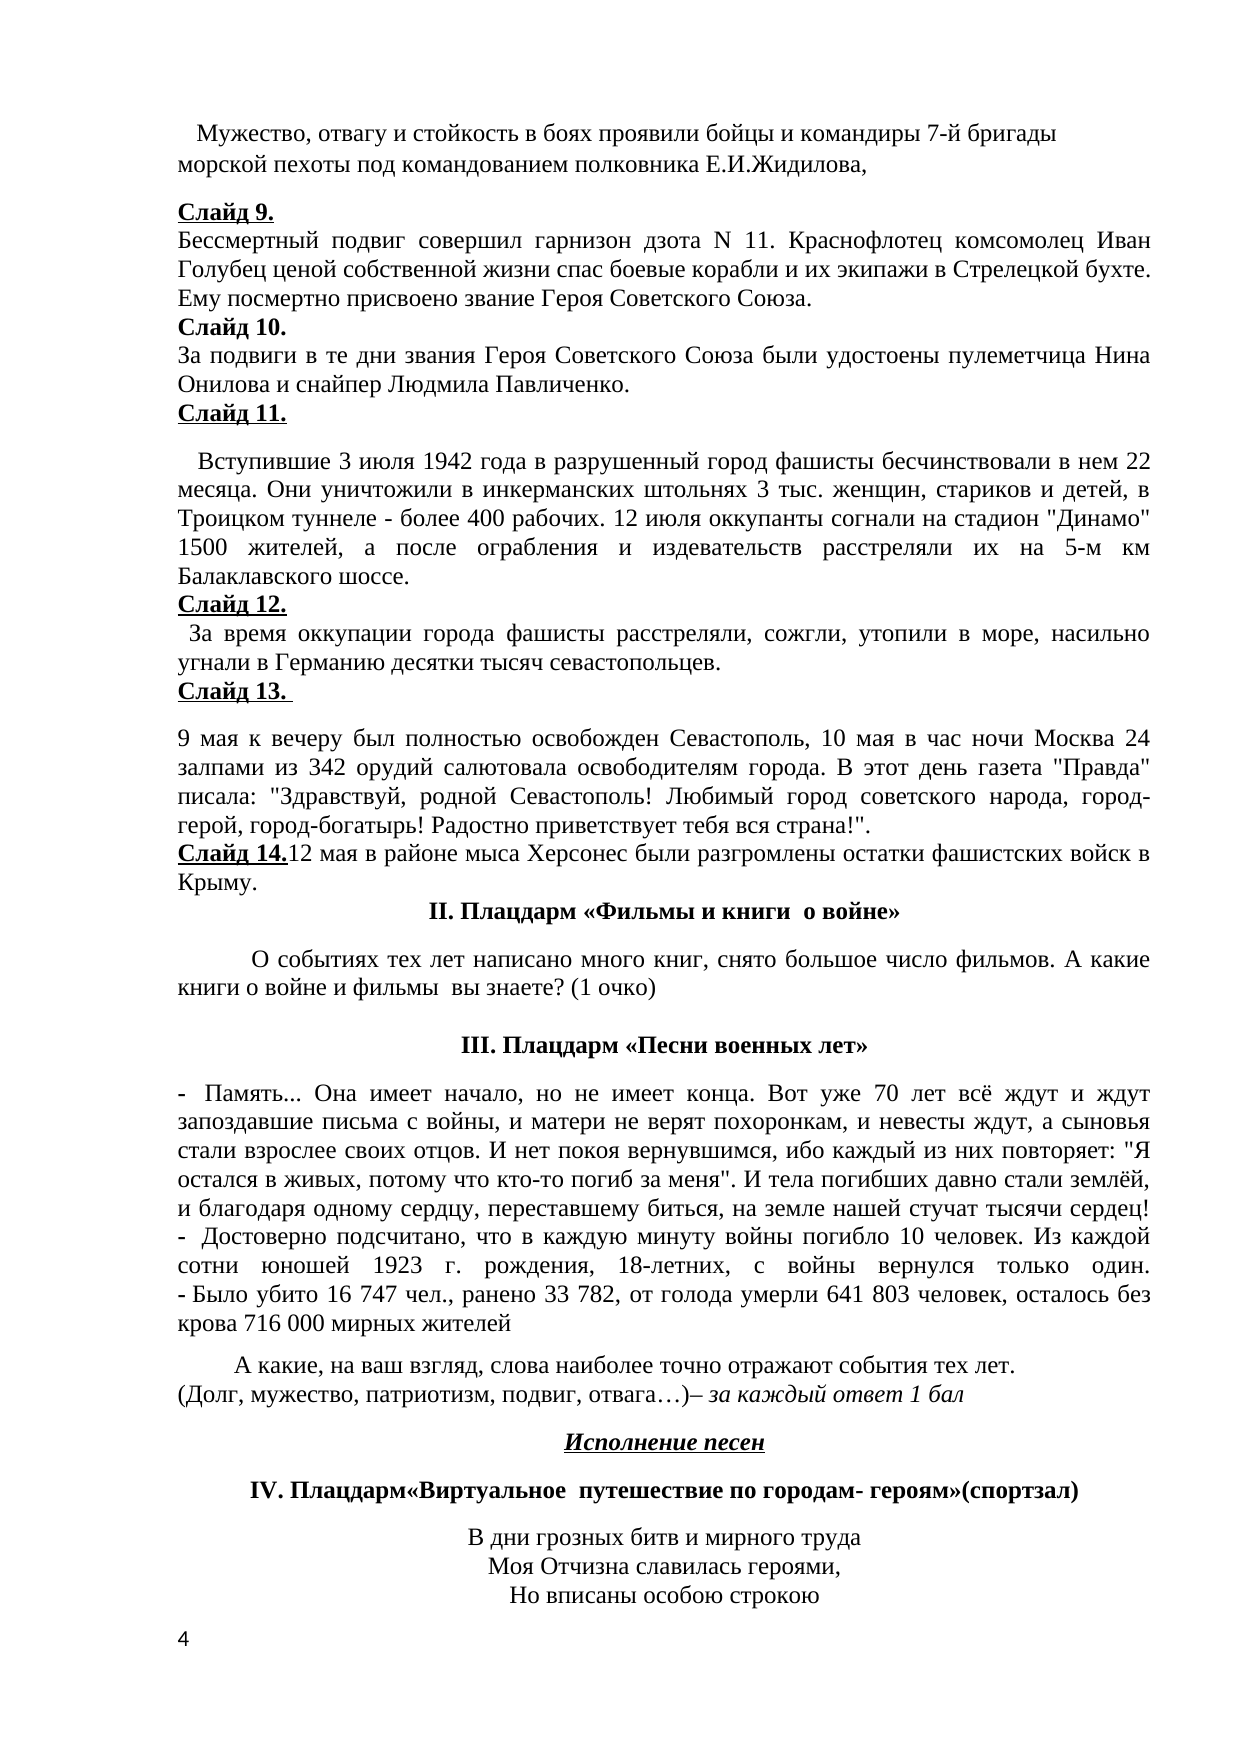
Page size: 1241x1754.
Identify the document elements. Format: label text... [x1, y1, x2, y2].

text Слайд 13. [177, 676, 1152, 704]
text Слайд 12. [177, 589, 1152, 618]
text 9 мая к вечеру был полностью освобожден Севастополь, 10 мая в час ночи Москва 24 залпами из 342 орудий салютовала освободителям города. В этот день газета "Правда" писала: "Здравствуй, родной Севастополь! Любимый город советского народа, город-герой, город-богатырь! Радостно приветствует тебя вся страна!". [177, 723, 1152, 838]
text Моя Отчизна славилась героями, [177, 1551, 1152, 1580]
text О событиях тех лет написано много книг, снято большое число фильмов. А какие книги о войне и фильмы вы знаете? (1 очко) [177, 944, 1152, 1001]
text II. Плацдарм «Фильмы и книги о войне» [177, 896, 1152, 925]
text А какие, на ваш взгляд, слова наиболее точно отражают события тех лет. [177, 1351, 1152, 1379]
text Вступившие 3 июля 1942 года в разрушенный город фашисты бесчинствовали в нем 22 месяца. Они уничтожили в инкерманских штольнях 3 тыс. женщин, стариков и детей, в Троицком туннеле - более 400 рабочих. 12 июля оккупанты согнали на стадион "Динамо" 1500 жителей, а после ограбления и издевательств расстреляли их на 5-м км Балаклавского шоссе. [177, 446, 1152, 589]
text Но вписаны особою строкою [177, 1580, 1152, 1609]
text IV. Плацдарм«Виртуальное путешествие по городам- героям»(спортзал) [177, 1475, 1152, 1503]
text Исполнение песен [177, 1427, 1152, 1456]
text За подвиги в те дни звания Героя Советского Союза были удостоены пулеметчица Нина Онилова и снайпер Людмила Павличенко. [177, 341, 1152, 398]
text Слайд 14.12 мая в районе мыса Херсонес были разгромлены остатки фашистских войск в Крыму. [177, 838, 1152, 896]
text За время оккупации города фашисты расстреляли, сожгли, утопили в море, насильно угнали в Германию десятки тысяч севастопольцев. [177, 618, 1152, 676]
text Слайд 11. [177, 398, 1152, 427]
text В дни грозных битв и мирного труда [177, 1522, 1152, 1551]
text Мужество, отвагу и стойкость в боях проявили бойцы и командиры 7-й бригады морской пехоты под командованием полковника Е.И.Жидилова, [177, 118, 1152, 178]
text Бессмертный подвиг совершил гарнизон дзота N 11. Краснофлотец комсомолец Иван Голубец ценой собственной жизни спас боевые корабли и их экипажи в Стрелецкой бухте. Ему посмертно присвоено звание Героя Советского Союза. [177, 226, 1152, 312]
text III. Плацдарм «Песни военных лет» [177, 1030, 1152, 1059]
text Слайд 10. [177, 312, 1152, 341]
text Слайд 9. [177, 197, 1152, 226]
text (Долг, мужество, патриотизм, подвиг, отвага…)– за каждый ответ 1 бал [177, 1379, 1152, 1408]
text - Память... Она имеет начало, но не имеет конца. Вот уже 70 лет всё ждут и ждут запоздавшие письма с войны, и матери не верят похоронкам, и невесты ждут, а сыновья стали взрослее своих отцов. И нет покоя вернувшимся, ибо каждый из них повторяет: "Я остался в живых, потому что кто-то погиб за меня". И тела погибших давно стали землёй, и благодаря одному сердцу, переставшему биться, на земле нашей стучат тысячи сердец! - Достоверно подсчитано, что в каждую минуту войны погибло 10 человек. Из каждой сотни юношей 1923 г. рождения, 18-летних, с войны вернулся только один. - Было убито 16 747 чел., ранено 33 782, от голода умерли 641 803 человек, осталось без крова 716 000 мирных жителей [177, 1078, 1152, 1336]
